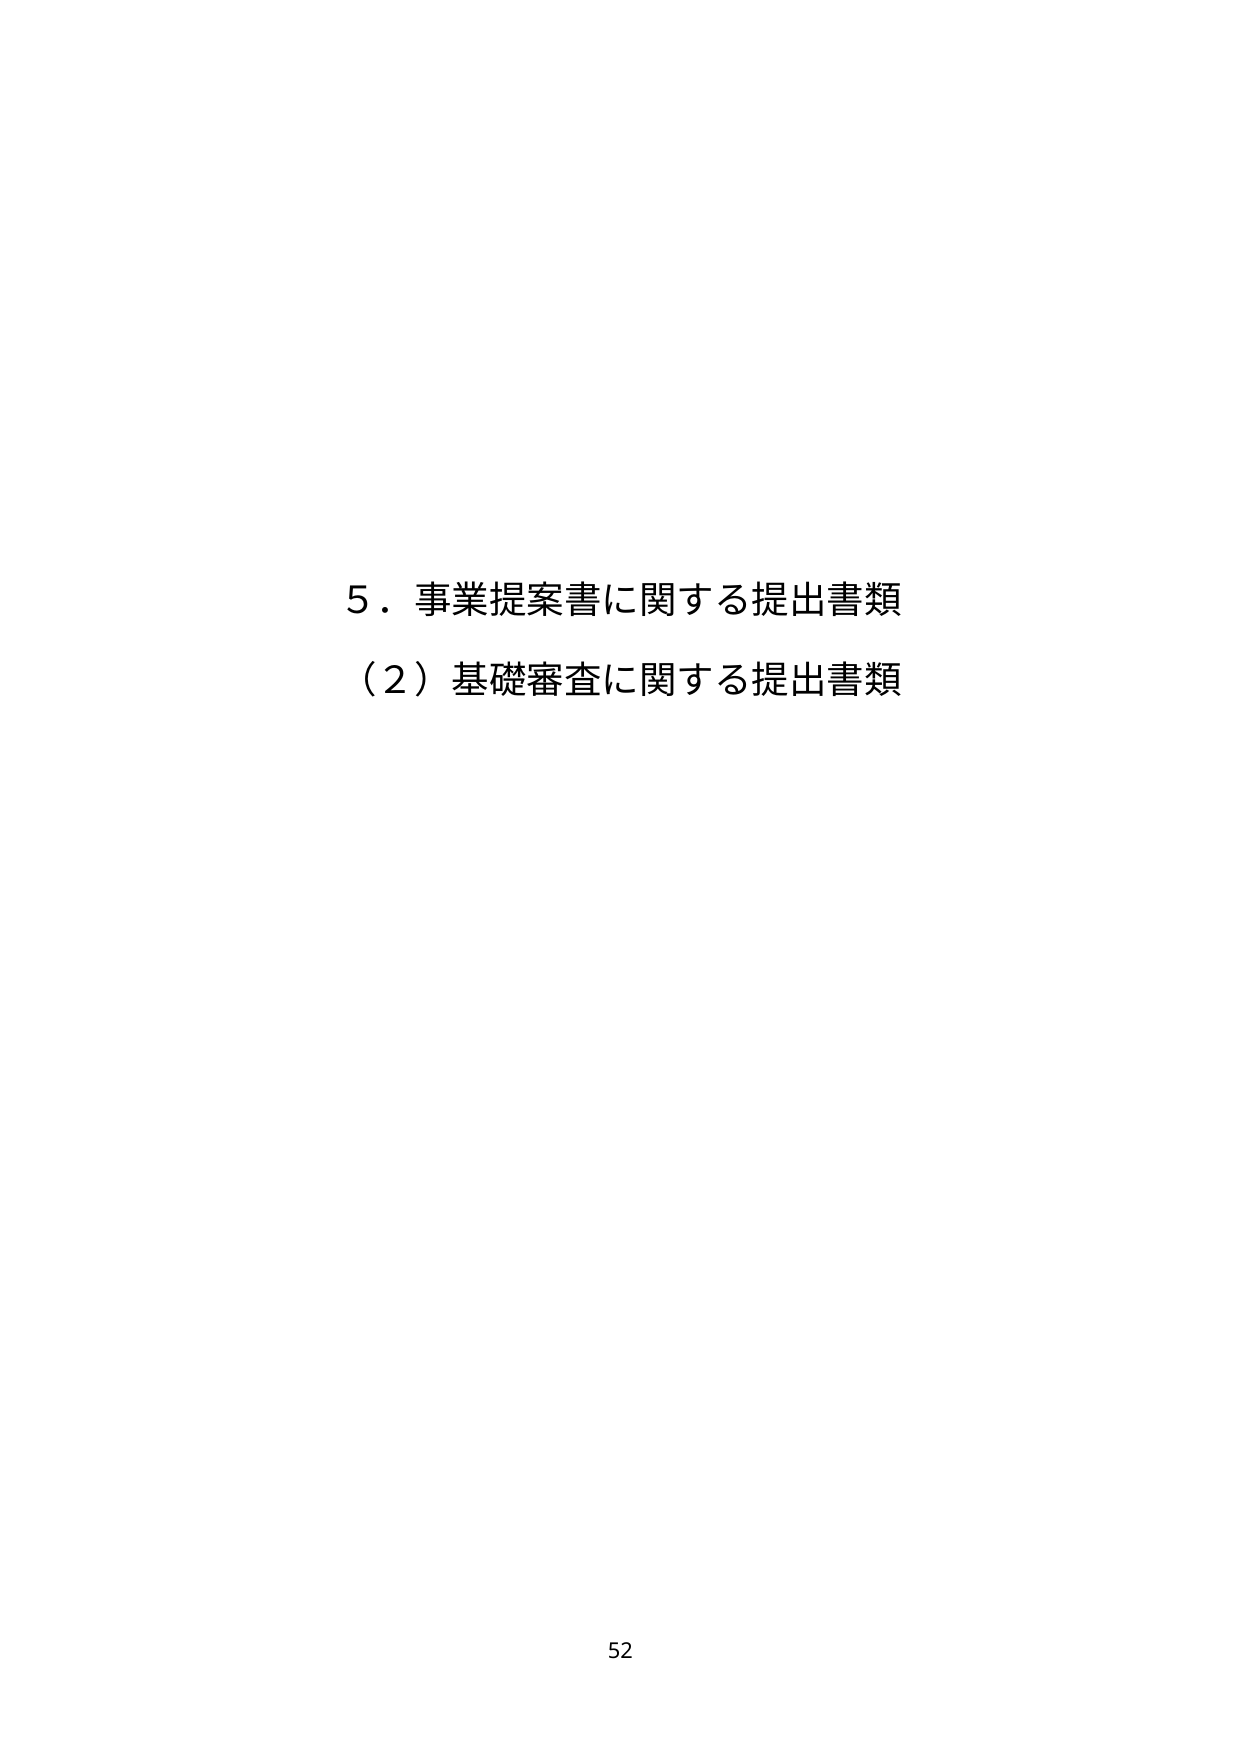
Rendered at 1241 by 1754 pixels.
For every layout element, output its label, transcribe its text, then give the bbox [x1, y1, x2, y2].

text ５．事業提案書に関する提出書類 [136, 558, 1104, 637]
text （２）基礎審査に関する提出書類 [136, 637, 1104, 717]
